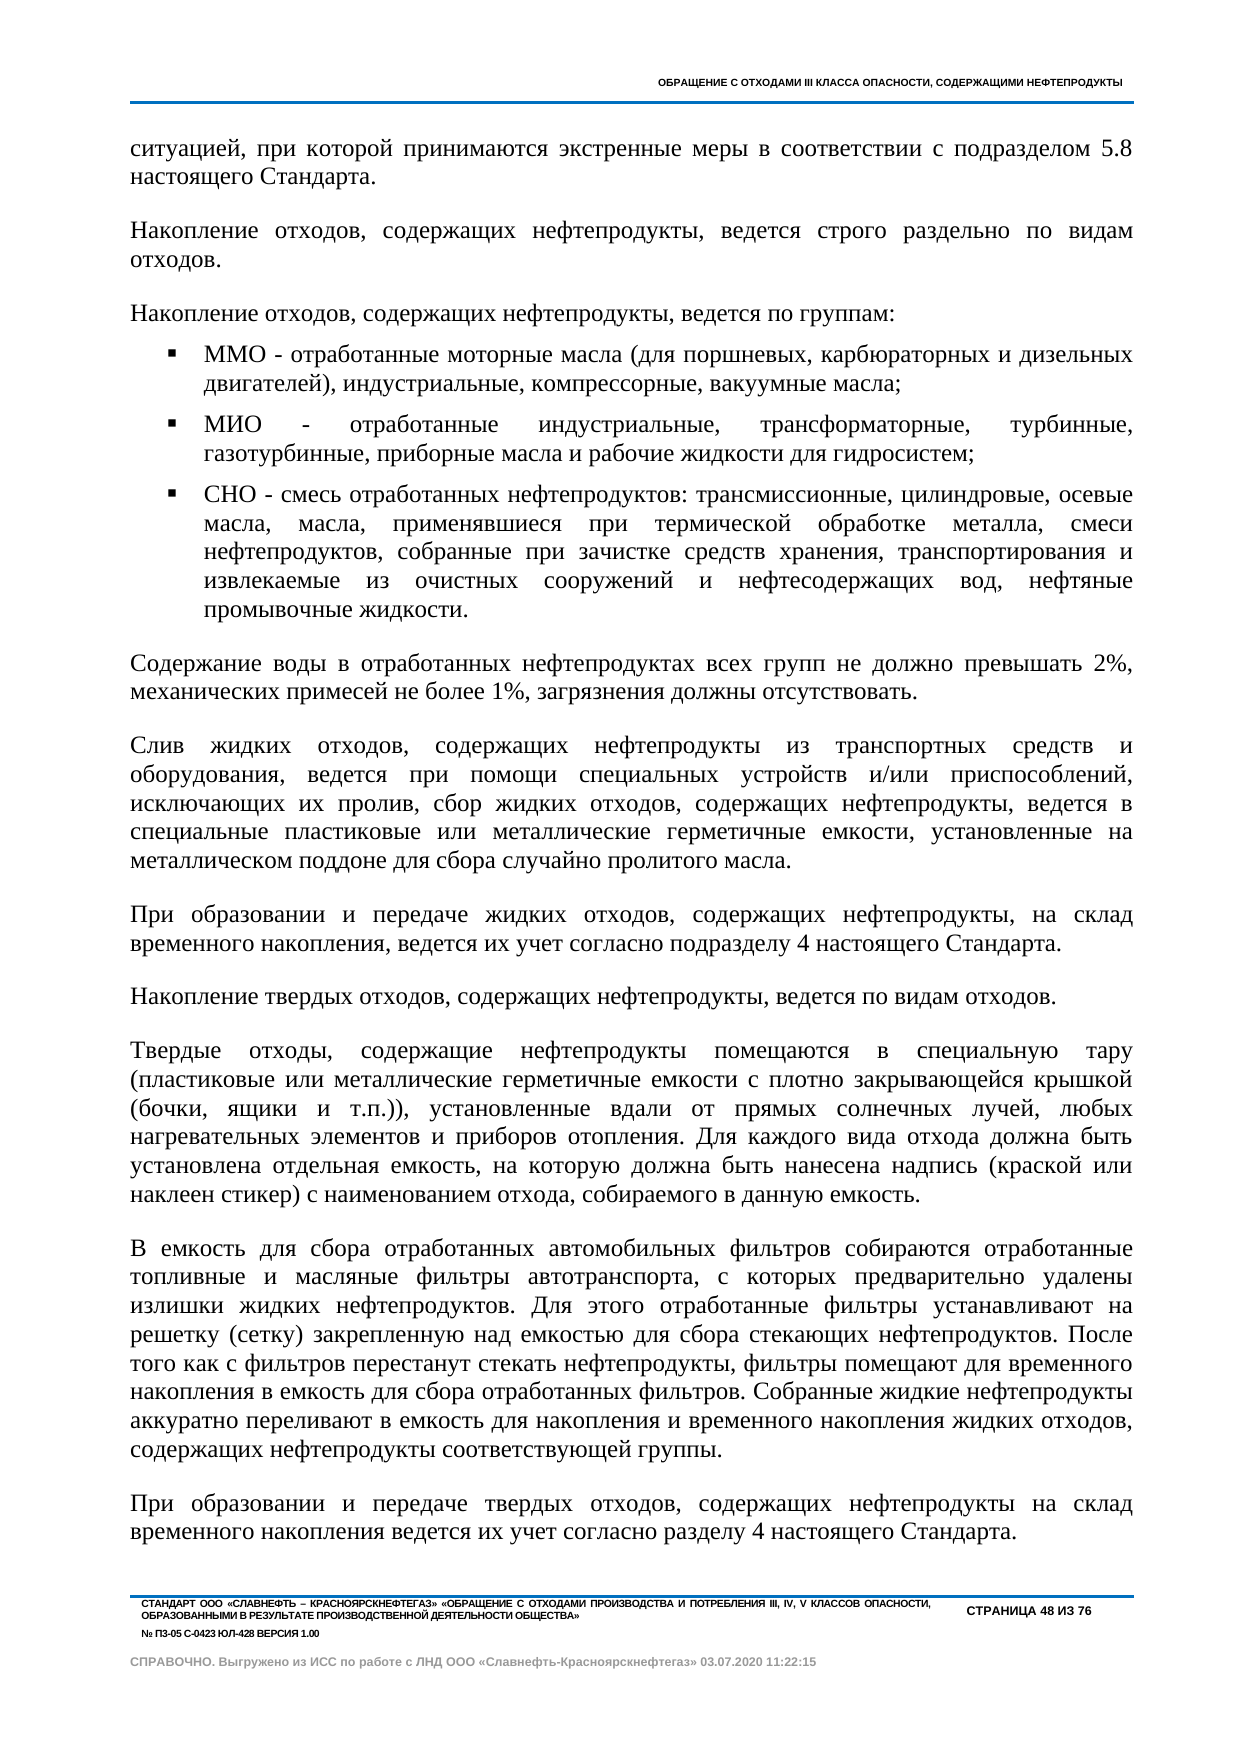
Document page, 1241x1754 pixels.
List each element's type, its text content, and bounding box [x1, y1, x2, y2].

list ММО - отработанные моторные масла (для поршневых, карбюраторных и дизельных двигателей), индустриальные, компрессорные, вакуумные масла; [166, 339, 1134, 396]
text Слив жидких отходов, содержащих нефтепродукты из транспортных средств и оборудования, ведется при помощи специальных устройств и/или приспособлений, исключающих их пролив, сбор жидких отходов, содержащих нефтепродукты, ведется в специальные пластиковые или металлические герметичные емкости, установленные на металлическом поддоне для сбора случайно пролитого масла. [130, 730, 1134, 874]
text Твердые отходы, содержащие нефтепродукты помещаются в специальную тару (пластиковые или металлические герметичные емкости с плотно закрывающейся крышкой (бочки, ящики и т.п.)), установленные вдали от прямых солнечных лучей, любых нагревательных элементов и приборов отопления. Для каждого вида отхода должна быть установлена отдельная емкость, на которую должна быть нанесена надпись (краской или наклеен стикер) с наименованием отхода, собираемого в данную емкость. [130, 1035, 1134, 1208]
text Накопление отходов, содержащих нефтепродукты, ведется по группам: [130, 298, 1134, 326]
text Накопление твердых отходов, содержащих нефтепродукты, ведется по видам отходов. [130, 981, 1134, 1010]
list МИО - отработанные индустриальные, трансформаторные, турбинные, газотурбинные, приборные масла и рабочие жидкости для гидросистем; [166, 409, 1134, 466]
text При образовании и передаче жидких отходов, содержащих нефтепродукты, на склад временного накопления, ведется их учет согласно подразделу 4 настоящего Стандарта. [130, 899, 1134, 956]
text Содержание воды в отработанных нефтепродуктах всех групп не должно превышать 2%, механических примесей не более 1%, загрязнения должны отсутствовать. [130, 648, 1134, 705]
text В емкость для сбора отработанных автомобильных фильтров собираются отработанные топливные и масляные фильтры автотранспорта, с которых предварительно удалены излишки жидких нефтепродуктов. Для этого отработанные фильтры устанавливают на решетку (сетку) закрепленную над емкостью для сбора стекающих нефтепродуктов. После того как с фильтров перестанут стекать нефтепродукты, фильтры помещают для временного накопления в емкость для сбора отработанных фильтров. Собранные жидкие нефтепродукты аккуратно переливают в емкость для накопления и временного накопления жидких отходов, содержащих нефтепродукты соответствующей группы. [130, 1233, 1134, 1463]
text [130, 133, 1134, 190]
text Накопление отходов, содержащих нефтепродукты, ведется строго раздельно по видам отходов. [130, 215, 1134, 273]
list СНО - смесь отработанных нефтепродуктов: трансмиссионные, цилиндровые, осевые масла, масла, применявшиеся при термической обработке металла, смеси нефтепродуктов, собранные при зачистке средств хранения, транспортирования и извлекаемые из очистных сооружений и нефтесодержащих вод, нефтяные промывочные жидкости. [166, 479, 1134, 623]
text При образовании и передаче твердых отходов, содержащих нефтепродукты на склад временного накопления ведется их учет согласно разделу 4 настоящего Стандарта. [130, 1488, 1134, 1545]
